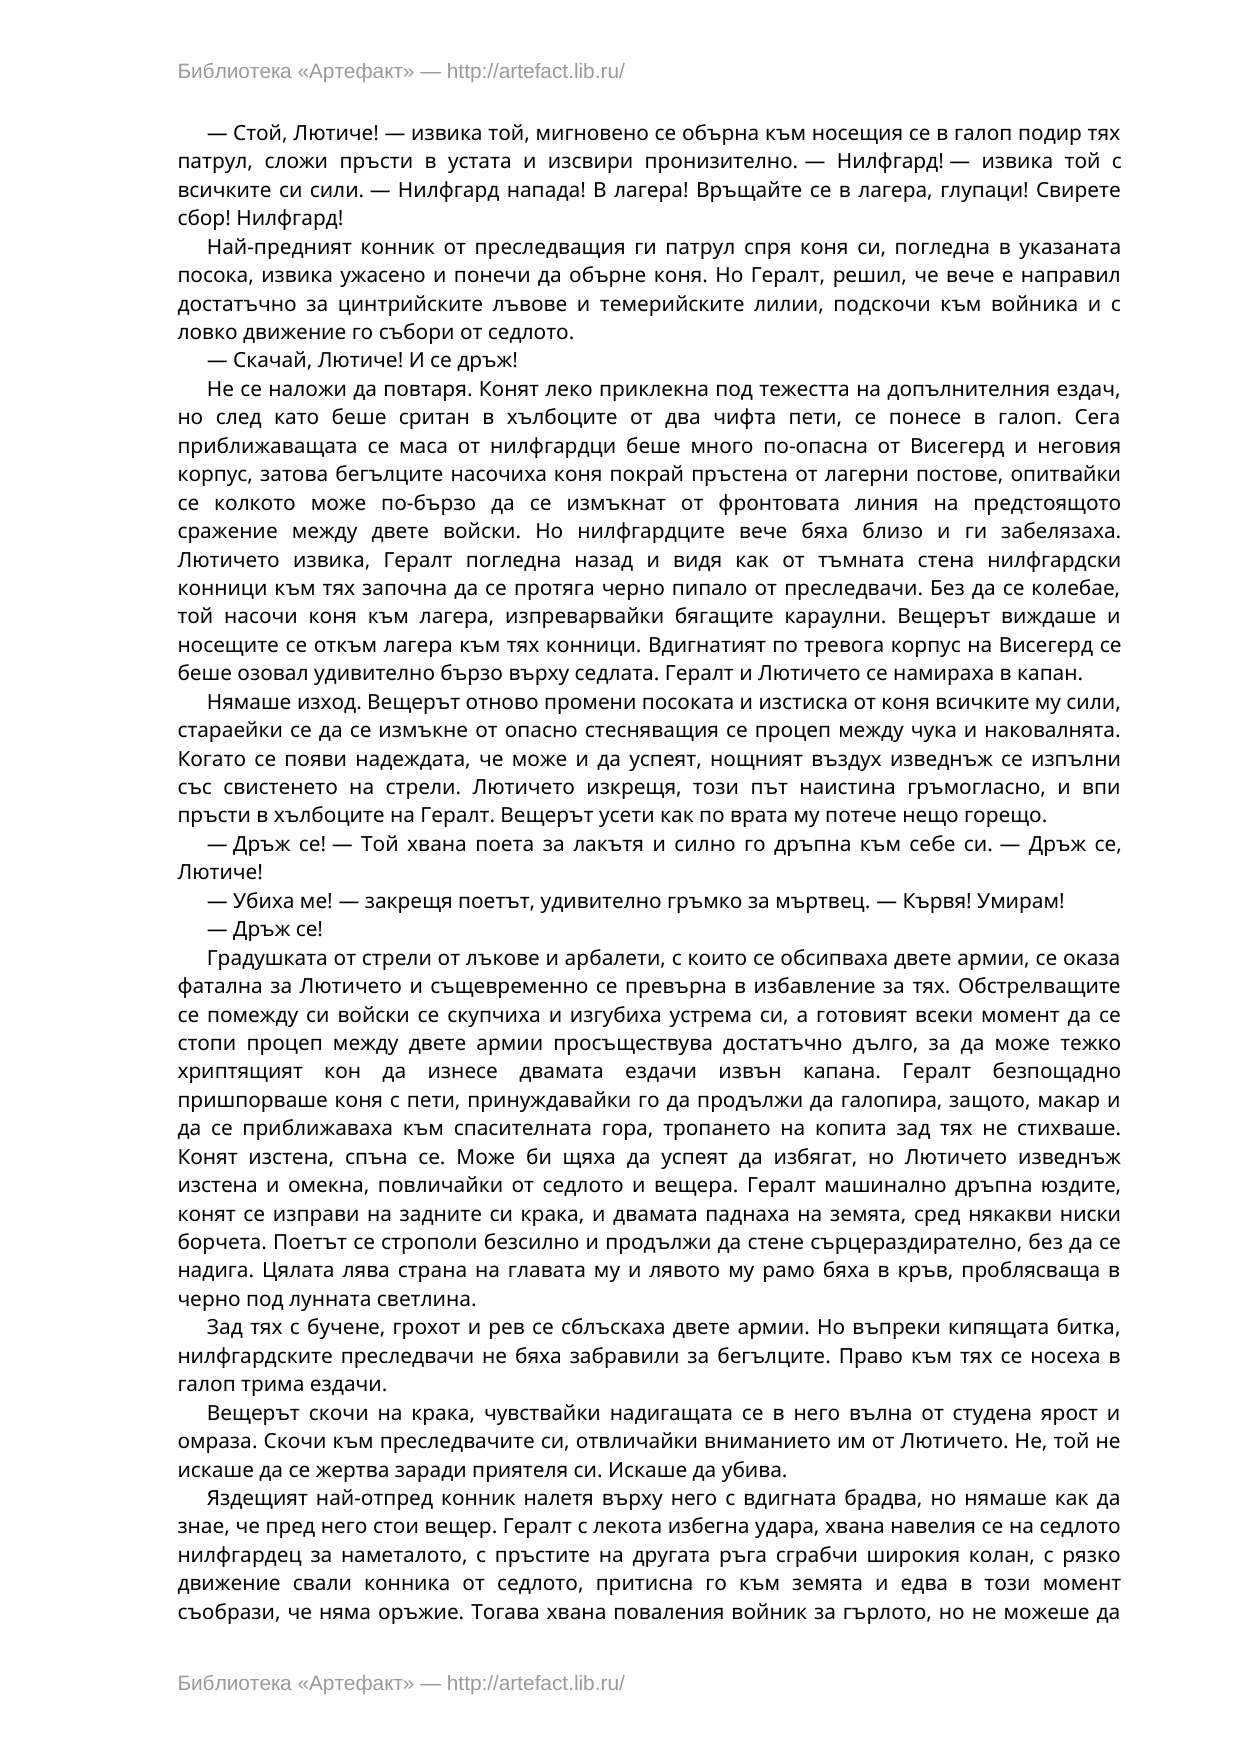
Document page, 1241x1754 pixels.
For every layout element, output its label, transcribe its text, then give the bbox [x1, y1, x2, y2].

text Най-предният конник от преследващия ги патрул спря коня си, погледна в указаната посока, извика ужасено и понечи да обърне коня. Но Гералт, решил, че вече е направил достатъчно за цинтрийските лъвове и темерийските лилии, подскочи към войника и с ловко движение го събори от седлото. [177, 232, 1122, 346]
text Не се наложи да повтаря. Конят леко приклекна под тежестта на допълнителния ездач, но след като беше сритан в хълбоците от два чифта пети, се понесе в галоп. Сега приближаващата се маса от нилфгардци беше много по-опасна от Висегерд и неговия корпус, затова бегълците насочиха коня покрай пръстена от лагерни постове, опитвайки се колкото може по-бързо да се измъкнат от фронтовата линия на предстоящото сражение между двете войски. Но нилфгардците вече бяха близо и ги забелязаха. Лютичето извика, Гералт погледна назад и видя как от тъмната стена нилфгардски конници към тях започна да се протяга черно пипало от преследвачи. Без да се колебае, той насочи коня към лагера, изпреварвайки бягащите караулни. Вещерът виждаше и носещите се откъм лагера към тях конници. Вдигнатият по тревога корпус на Висегерд се беше озовал удивително бързо върху седлата. Гералт и Лютичето се намираха в капан. [177, 374, 1122, 687]
text — Стой, Лютиче! — извика той, мигновено се обърна към носещия се в галоп подир тях патрул, сложи пръсти в устата и изсвири пронизително. — Нилфгард! — извика той с всичките си сили. — Нилфгард напада! В лагера! Връщайте се в лагера, глупаци! Свирете сбор! Нилфгард! [177, 118, 1122, 232]
text Зад тях с бучене, грохот и рев се сблъскаха двете армии. Но въпреки кипящата битка, нилфгардските преследвачи не бяха забравили за бегълците. Право към тях се носеха в галоп трима ездачи. [177, 1312, 1122, 1398]
text Вещерът скочи на крака, чувствайки надигащата се в него вълна от студена ярост и омраза. Скочи към преследвачите си, отвличайки вниманието им от Лютичето. Не, той не искаше да се жертва заради приятеля си. Искаше да убива. [177, 1398, 1122, 1483]
text — Дръж се! — Той хвана поета за лакътя и силно го дръпна към себе си. — Дръж се, Лютиче! [177, 829, 1122, 886]
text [177, 1483, 1122, 1625]
text — Убиха ме! — закрещя поетът, удивително гръмко за мъртвец. — Кървя! Умирам! [177, 886, 1122, 914]
text — Дръж се! [177, 914, 1122, 943]
text Нямаше изход. Вещерът отново промени посоката и изстиска от коня всичките му сили, стараейки се да се измъкне от опасно стесняващия се процеп между чука и наковалнята. Когато се появи надеждата, че може и да успеят, нощният въздух изведнъж се изпълни със свистенето на стрели. Лютичето изкрещя, този път наистина гръмогласно, и впи пръсти в хълбоците на Гералт. Вещерът усети как по врата му потече нещо горещо. [177, 687, 1122, 829]
text — Скачай, Лютиче! И се дръж! [177, 346, 1122, 374]
text Градушката от стрели от лъкове и арбалети, с които се обсипваха двете армии, се оказа фатална за Лютичето и същевременно се превърна в избавление за тях. Обстрелващите се помежду си войски се скупчиха и изгубиха устрема си, а готовият всеки момент да се стопи процеп между двете армии просъществува достатъчно дълго, за да може тежко хриптящият кон да изнесе двамата ездачи извън капана. Гералт безпощадно пришпорваше коня с пети, принуждавайки го да продължи да галопира, защото, макар и да се приближаваха към спасителната гора, тропането на копита зад тях не стихваше. Конят изстена, спъна се. Може би щяха да успеят да избягат, но Лютичето изведнъж изстена и омекна, повличайки от седлото и вещера. Гералт машинално дръпна юздите, конят се изправи на задните си крака, и двамата паднаха на земята, сред някакви ниски борчета. Поетът се строполи безсилно и продължи да стене сърцераздирателно, без да се надига. Цялата лява страна на главата му и лявото му рамо бяха в кръв, проблясваща в черно под лунната светлина. [177, 943, 1122, 1312]
